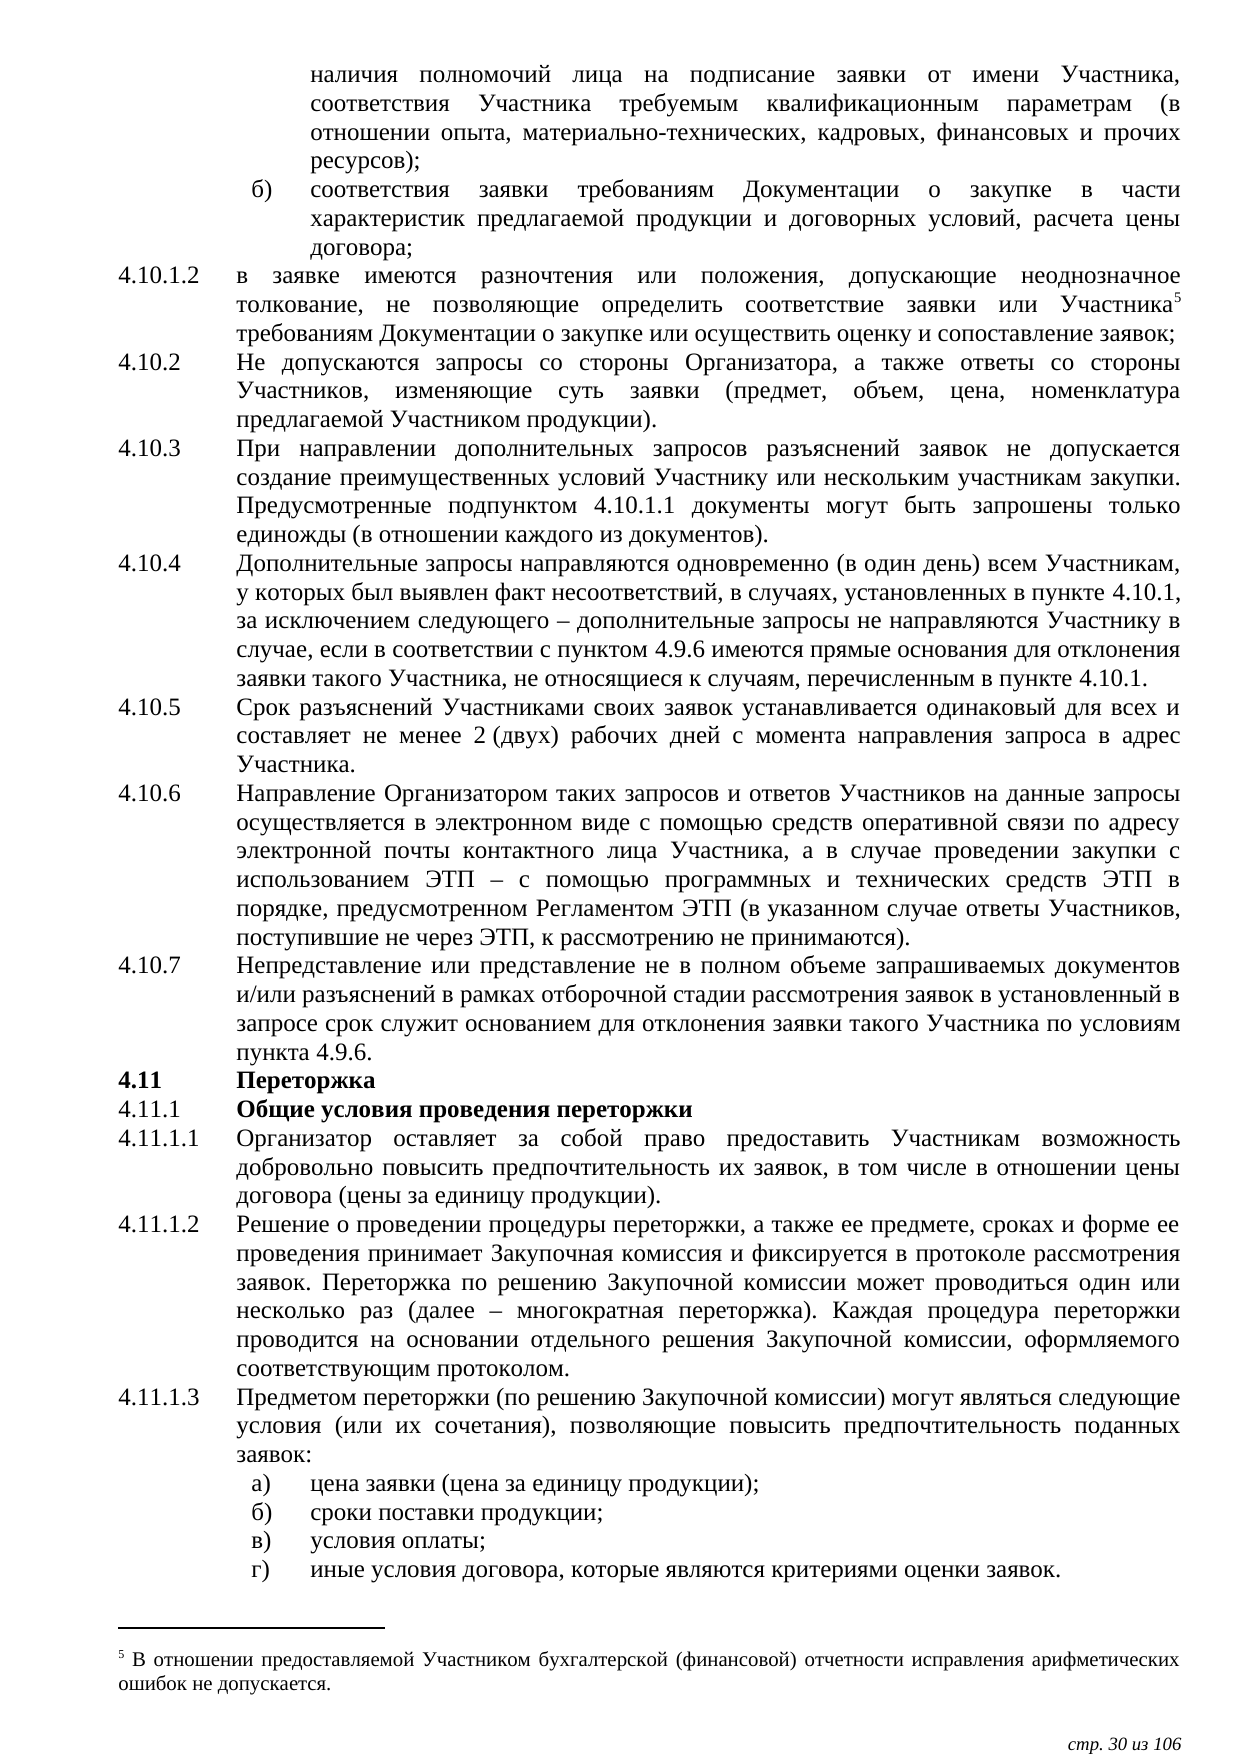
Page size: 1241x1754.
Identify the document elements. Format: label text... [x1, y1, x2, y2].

text Не допускаются запросы со стороны Организатора, а также ответы со стороны Участников, изменяющие суть заявки (предмет, объем, цена, номенклатура предлагаемой Участником продукции). [118, 347, 1181, 433]
text Срок разъяснений Участниками своих заявок устанавливается одинаковый для всех и составляет не менее 2 (двух) рабочих дней с момента направления запроса в адрес Участника. [118, 692, 1181, 778]
list в заявке имеются разночтения или положения, допускающие неоднозначное толкование, не позволяющие определить соответствие заявки или Участника требованиям Документации о закупке или осуществить оценку и сопоставление заявок; [118, 260, 1181, 347]
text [251, 59, 1181, 174]
text цена заявки (цена за единицу продукции); [251, 1468, 1181, 1497]
text Предметом переторжки (по решению Закупочной комиссии) могут являться следующие условия (или их сочетания), позволяющие повысить предпочтительность поданных заявок: [118, 1382, 1181, 1468]
subtitle Переторжка [118, 1065, 1181, 1094]
text Организатор оставляет за собой право предоставить Участникам возможность добровольно повысить предпочтительность их заявок, в том числе в отношении цены договора (цены за единицу продукции). [118, 1123, 1181, 1209]
text Решение о проведении процедуры переторжки, а также ее предмете, сроках и форме ее проведения принимает Закупочная комиссия и фиксируется в протоколе рассмотрения заявок. Переторжка по решению Закупочной комиссии может проводиться один или несколько раз (далее – многократная переторжка). Каждая процедура переторжки проводится на основании отдельного решения Закупочной комиссии, оформляемого соответствующим протоколом. [118, 1209, 1181, 1382]
text иные условия договора, которые являются критериями оценки заявок. [251, 1554, 1181, 1583]
text Непредставление или представление не в полном объеме запрашиваемых документов и/или разъяснений в рамках отборочной стадии рассмотрения заявок в установленный в запросе срок служит основанием для отклонения заявки такого Участника по условиям пункта 4.9.6. [118, 950, 1181, 1065]
text Направление Организатором таких запросов и ответов Участников на данные запросы осуществляется в электронном виде с помощью средств оперативной связи по адресу электронной почты контактного лица Участника, а в случае проведении закупки с использованием ЭТП – с помощью программных и технических средств ЭТП в порядке, предусмотренном Регламентом ЭТП (в указанном случае ответы Участников, поступившие не через ЭТП, к рассмотрению не принимаются). [118, 778, 1181, 950]
text условия оплаты; [251, 1525, 1181, 1554]
text сроки поставки продукции; [251, 1497, 1181, 1525]
text Дополнительные запросы направляются одновременно (в один день) всем Участникам, у которых был выявлен факт несоответствий, в случаях, установленных в пункте 4.10.1, за исключением следующего – дополнительные запросы не направляются Участнику в случае, если в соответствии с пунктом 4.9.6 имеются прямые основания для отклонения заявки такого Участника, не относящиеся к случаям, перечисленным в пункте 4.10.1. [118, 548, 1181, 692]
text Общие условия проведения переторжки [118, 1094, 1181, 1123]
text При направлении дополнительных запросов разъяснений заявок не допускается создание преимущественных условий Участнику или нескольким участникам закупки. Предусмотренные подпунктом 4.10.1.1 документы могут быть запрошены только единожды (в отношении каждого из документов). [118, 433, 1181, 548]
text соответствия заявки требованиям Документации о закупке в части характеристик предлагаемой продукции и договорных условий, расчета цены договора; [251, 174, 1181, 260]
